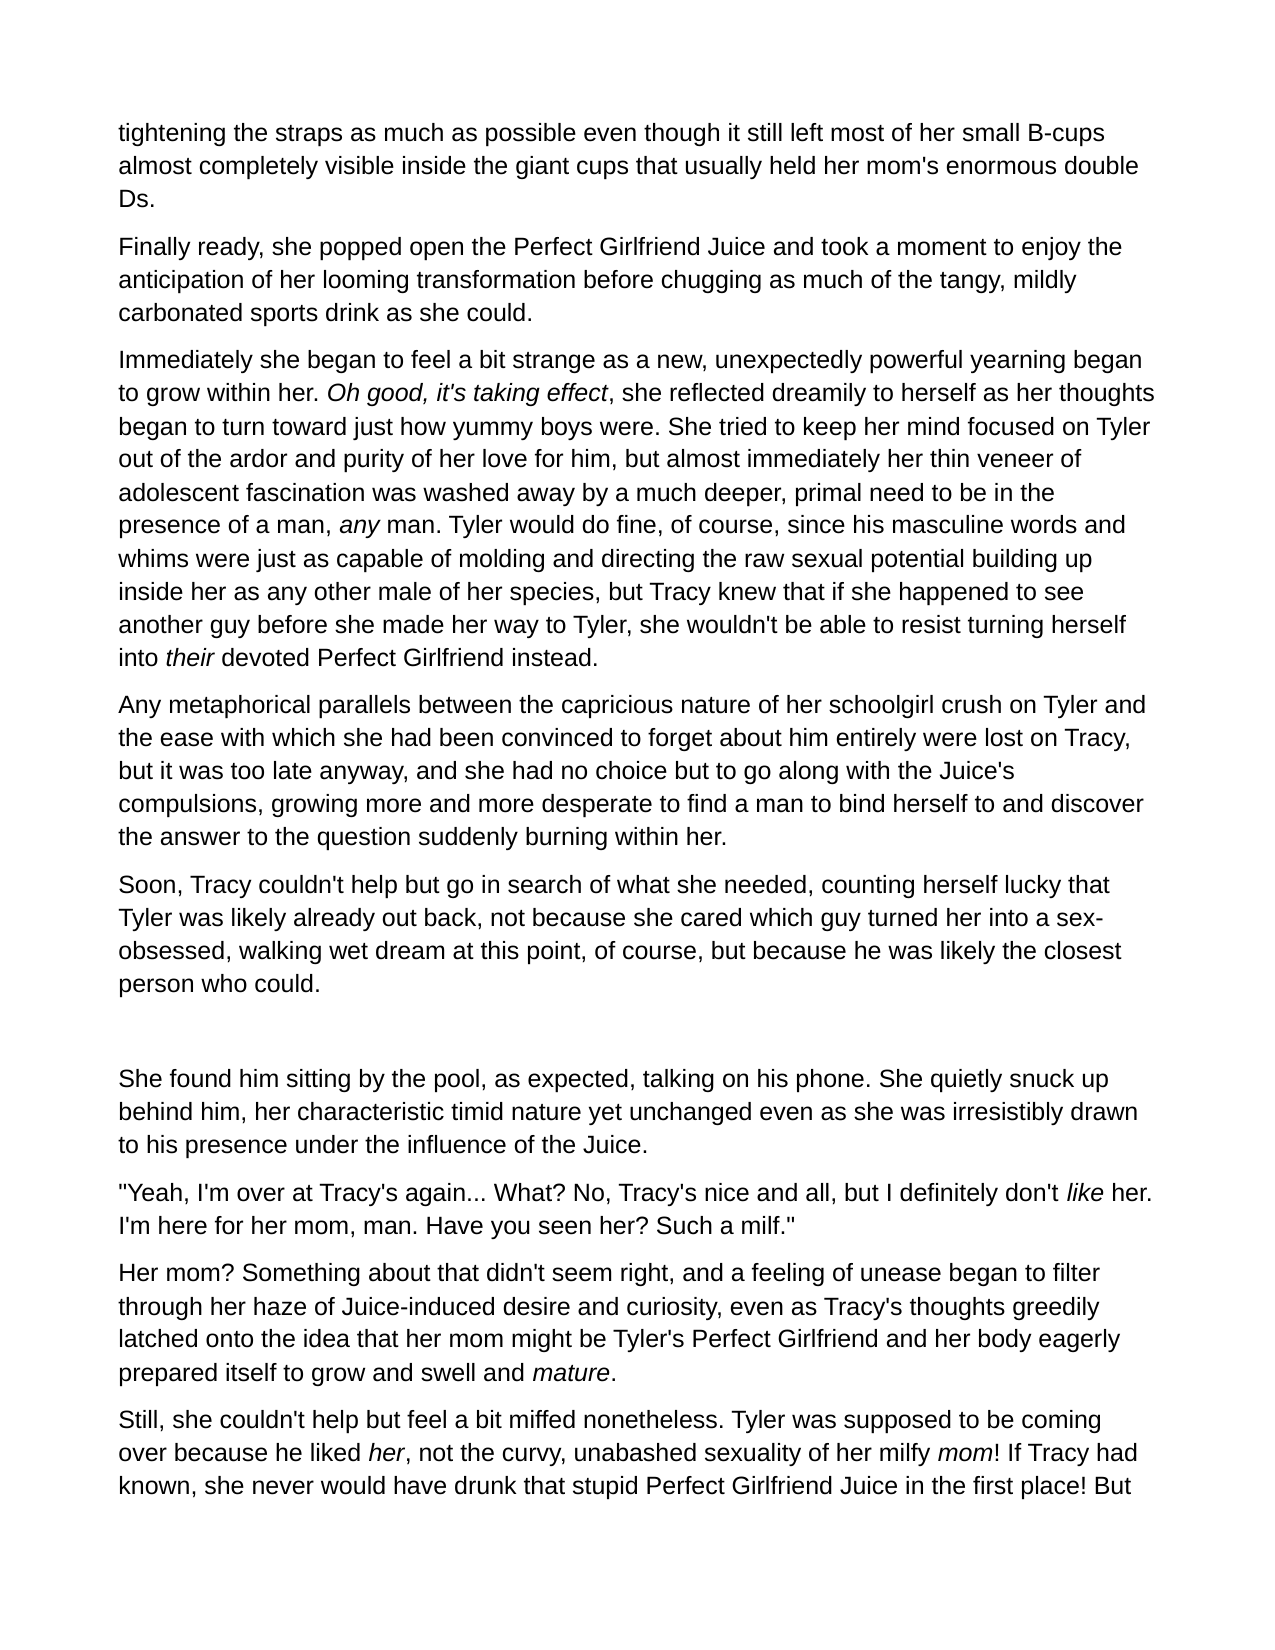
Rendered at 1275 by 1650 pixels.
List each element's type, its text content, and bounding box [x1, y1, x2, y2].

text Any metaphorical parallels between the capricious nature of her schoolgirl crush on Tyler and the ease with which she had been convinced to forget about him entirely were lost on Tracy, but it was too late anyway, and she had no choice but to go along with the Juice's compulsions, growing more and more desperate to find a man to bind herself to and discover the answer to the question suddenly burning within her. [118, 690, 1157, 851]
text Soon, Tracy couldn't help but go in search of what she needed, counting herself lucky that Tyler was likely already out back, not because she cared which guy turned her into a sex-obsessed, walking wet dream at this point, of course, but because he was likely the closest person who could. [118, 870, 1157, 998]
text Finally ready, she popped open the Perfect Girlfriend Juice and took a moment to enjoy the anticipation of her looming transformation before chugging as much of the tangy, mildly carbonated sports drink as she could. [118, 232, 1157, 327]
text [118, 1405, 1157, 1500]
text Immediately she began to feel a bit strange as a new, unexpectedly powerful yearning began to grow within her. Oh good, it's taking effect, she reflected dreamily to herself as her thoughts began to turn toward just how yummy boys were. She tried to keep her mind focused on Tyler out of the ardor and purity of her love for him, but almost immediately her thin veneer of adolescent fascination was washed away by a much deeper, primal need to be in the presence of a man, any man. Tyler would do fine, of course, since his masculine words and whims were just as capable of molding and directing the raw sexual potential building up inside her as any other male of her species, but Tracy knew that if she happened to see another guy before she made her way to Tyler, she wouldn't be able to resist turning herself into their devoted Perfect Girlfriend instead. [118, 345, 1157, 671]
text She found him sitting by the pool, as expected, talking on his phone. She quietly snuck up behind him, her characteristic timid nature yet unchanged even as she was irresistibly drawn to his presence under the influence of the Juice. [118, 1064, 1157, 1159]
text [118, 118, 1157, 213]
text "Yeah, I'm over at Tracy's again... What? No, Tracy's nice and all, but I definitely don't like her. I'm here for her mom, man. Have you seen her? Such a milf." [118, 1178, 1157, 1239]
text Her mom? Something about that didn't seem right, and a feeling of unease began to filter through her haze of Juice-induced desire and curiosity, even as Tracy's thoughts greedily latched onto the idea that her mom might be Tyler's Perfect Girlfriend and her body eagerly prepared itself to grow and swell and mature. [118, 1258, 1157, 1386]
